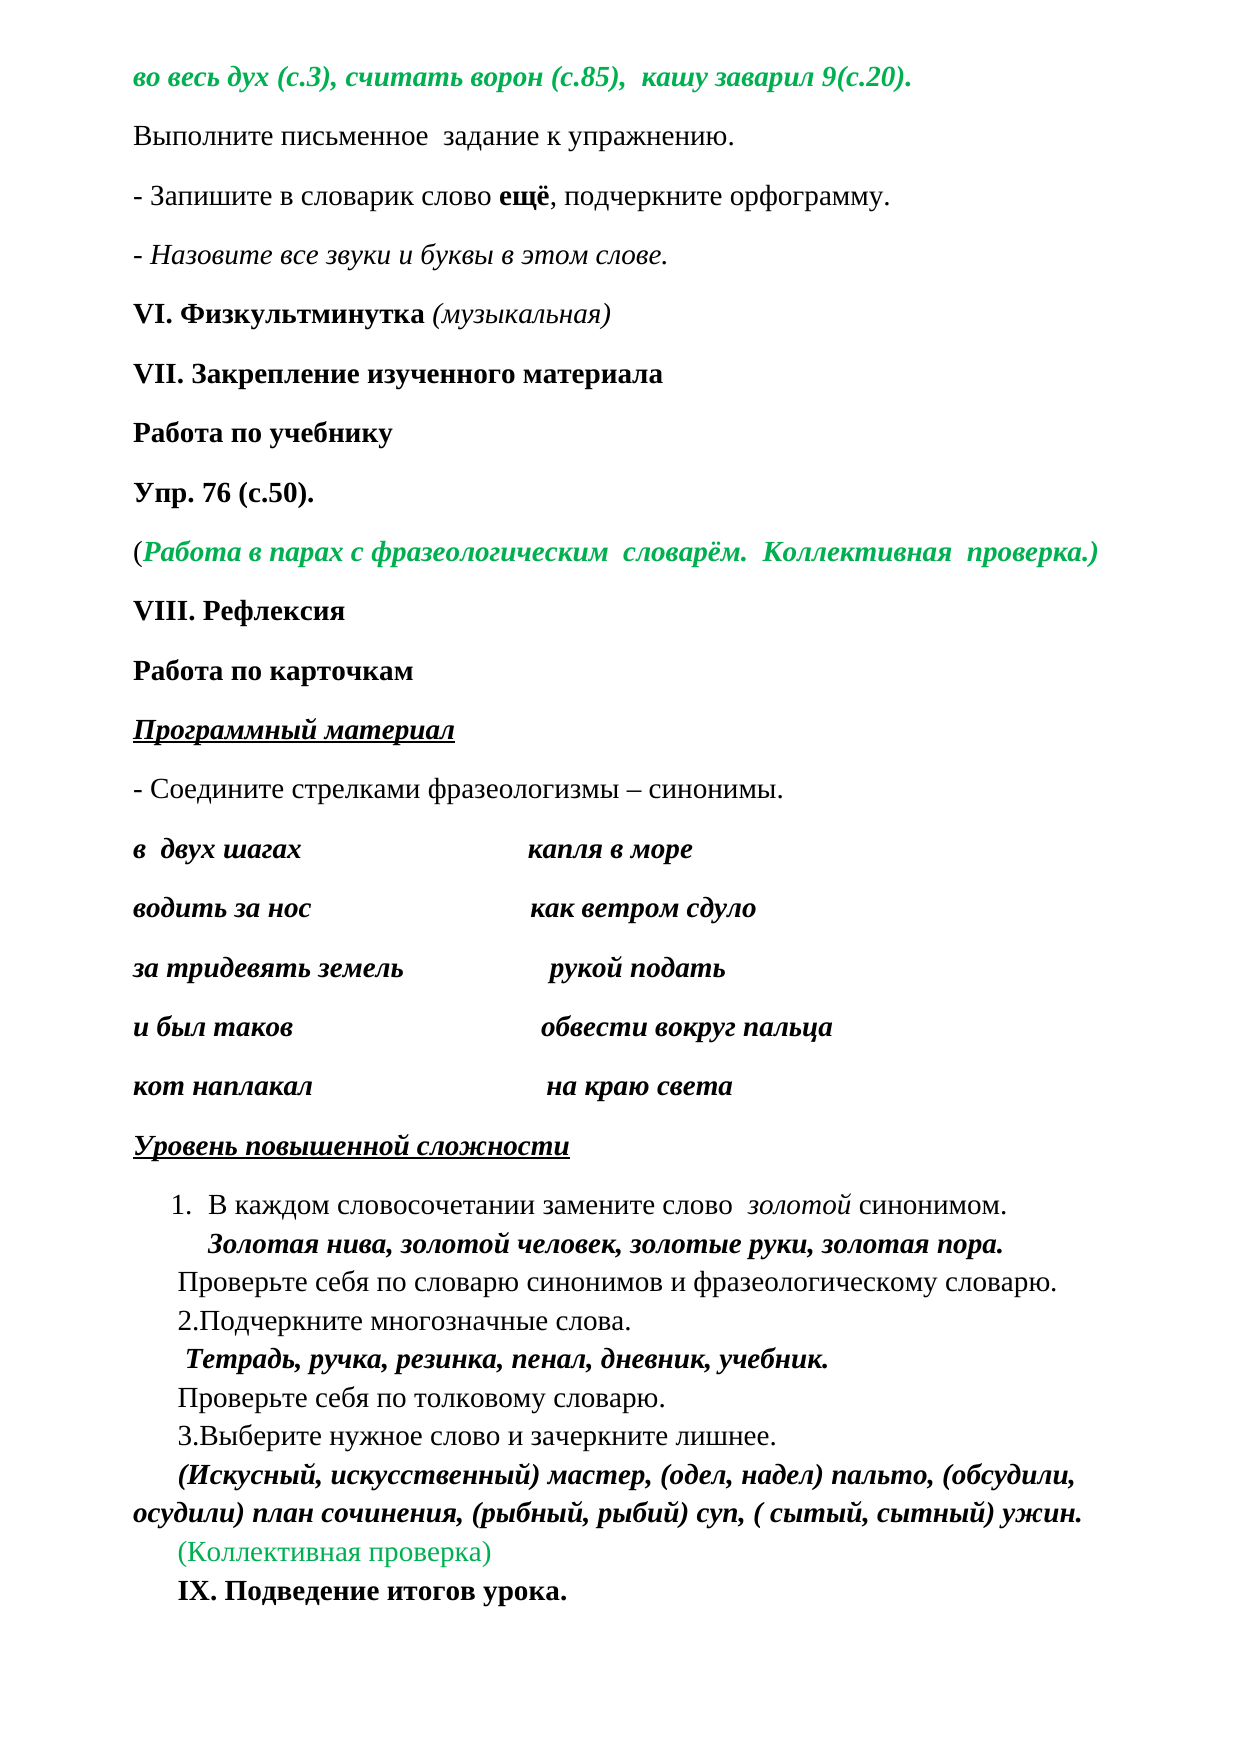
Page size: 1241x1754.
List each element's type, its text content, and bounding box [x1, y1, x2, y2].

text Работа по учебнику [133, 415, 1152, 449]
text Программный материал [133, 712, 1152, 746]
list IX. Подведение итогов урока. [133, 1573, 1152, 1606]
text - Назовите все звуки и буквы в этом слове. [133, 237, 1152, 271]
list Проверьте себя по толковому словарю. [133, 1380, 1152, 1413]
text Уровень повышенной сложности [133, 1128, 1152, 1161]
text во весь дух (с.3), считать ворон (с.85), кашу заварил 9(с.20). [133, 59, 1152, 93]
list (Искусный, искусственный) мастер, (одел, надел) пальто, (обсудили, осудили) план сочинения, (рыбный, рыбий) суп, ( сытый, сытный) ужин. [133, 1457, 1152, 1529]
text за тридевять земель рукой подать [133, 950, 1152, 983]
text в двух шагах капля в море [133, 831, 1152, 864]
text Выполните письменное задание к упражнению. [133, 118, 1152, 152]
text VI. Физкультминутка (музыкальная) [133, 297, 1152, 330]
text VII. Закрепление изученного материала [133, 356, 1152, 389]
list 2.Подчеркните многозначные слова. [133, 1303, 1152, 1336]
list Проверьте себя по словарю синонимов и фразеологическому словарю. [133, 1264, 1152, 1298]
text кот наплакал на краю света [133, 1068, 1152, 1102]
list 3.Выберите нужное слово и зачеркните лишнее. [133, 1418, 1152, 1452]
text Работа по карточкам [133, 653, 1152, 686]
text (Работа в парах с фразеологическим словарём. Коллективная проверка.) [133, 534, 1152, 568]
text и был таков обвести вокруг пальца [133, 1009, 1152, 1043]
list Тетрадь, ручка, резинка, пенал, дневник, учебник. [133, 1341, 1152, 1375]
text водить за нос как ветром сдуло [133, 890, 1152, 924]
text - Запишите в словарик слово ещё, подчеркните орфограмму. [133, 178, 1152, 211]
list В каждом словосочетании замените слово золотой синонимом. [170, 1187, 1152, 1221]
text VIII. Рефлексия [133, 593, 1152, 627]
list (Коллективная проверка) [133, 1534, 1152, 1568]
text - Соедините стрелками фразеологизмы – синонимы. [133, 772, 1152, 805]
text Упр. 76 (с.50). [133, 475, 1152, 508]
list Золотая нива, золотой человек, золотые руки, золотая пора. [208, 1226, 1152, 1259]
